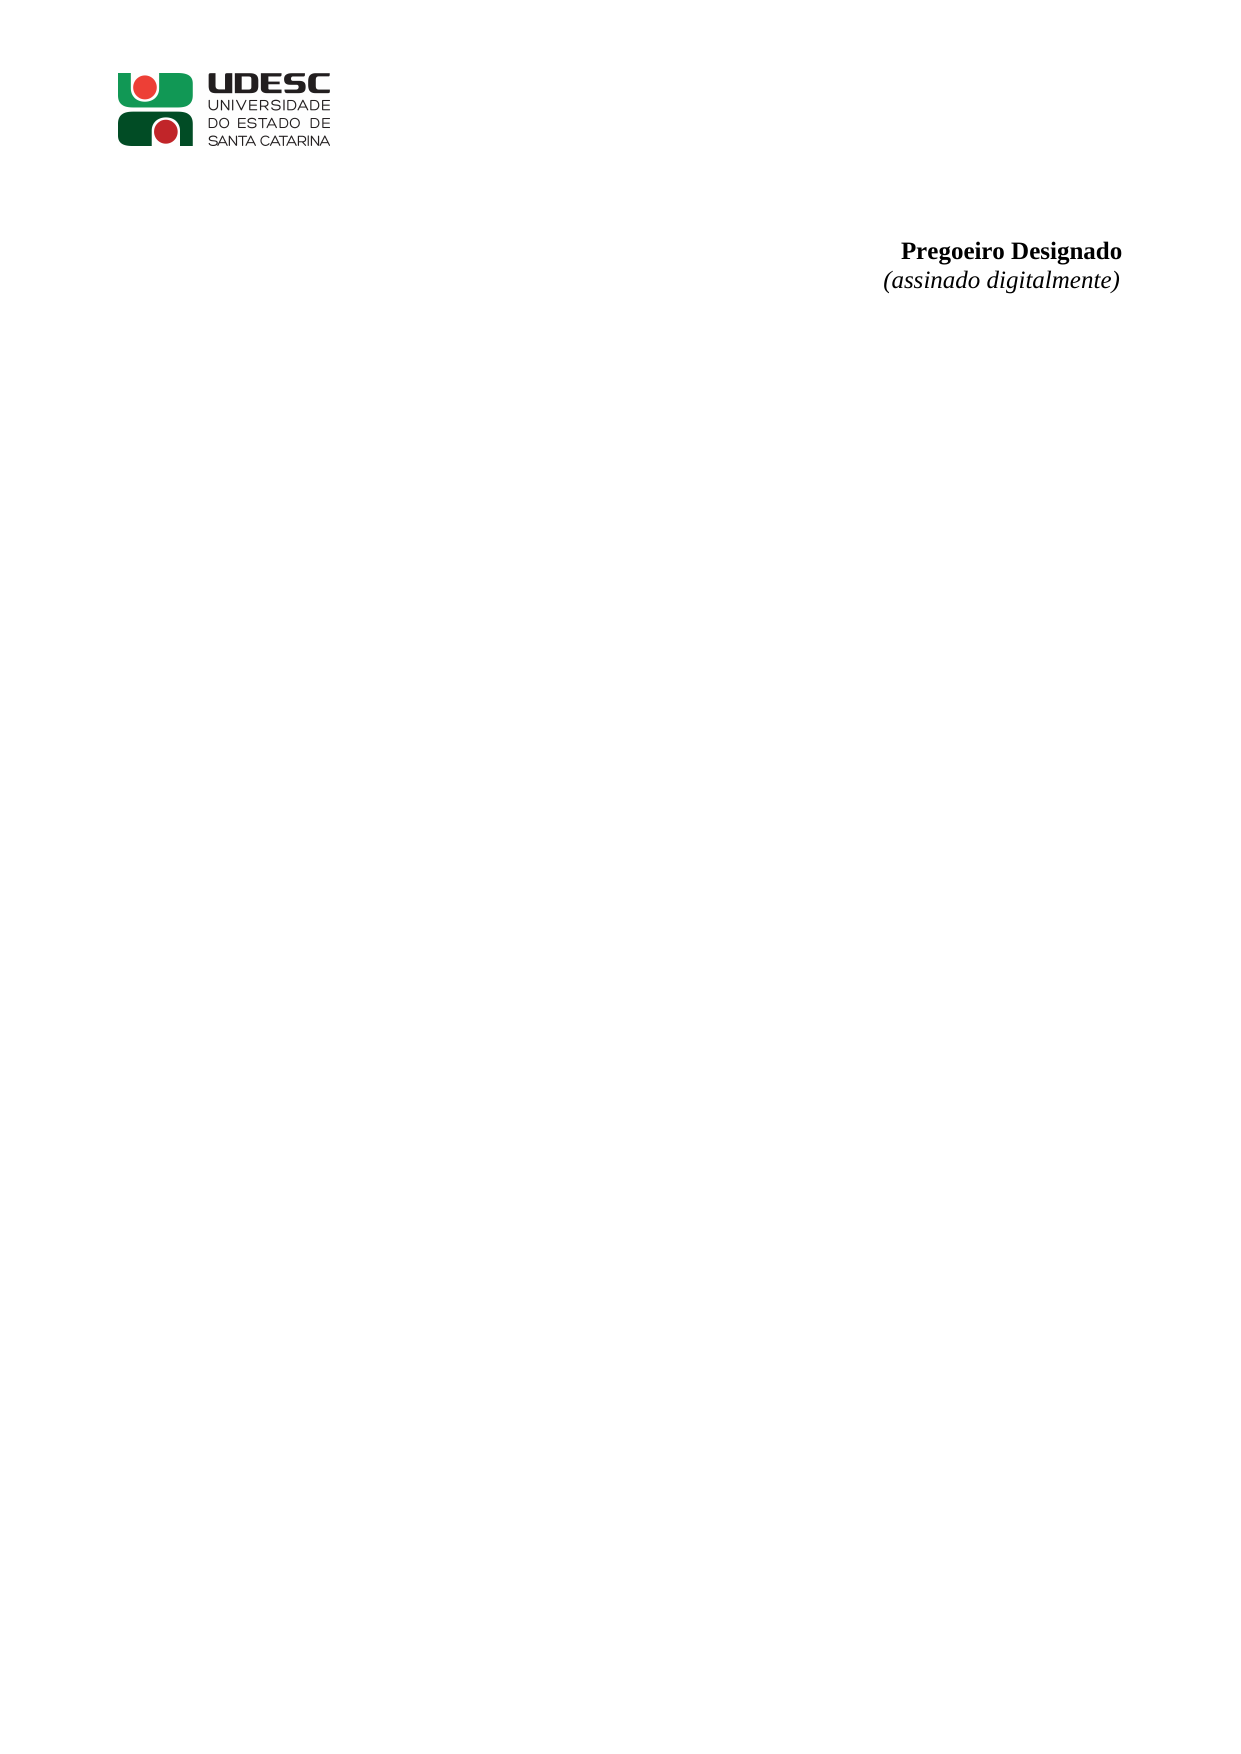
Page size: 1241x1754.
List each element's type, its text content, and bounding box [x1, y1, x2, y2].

text (assinado digitalmente) [118, 265, 1122, 294]
text Pregoeiro Designado [118, 236, 1122, 265]
picture [118, 73, 330, 146]
